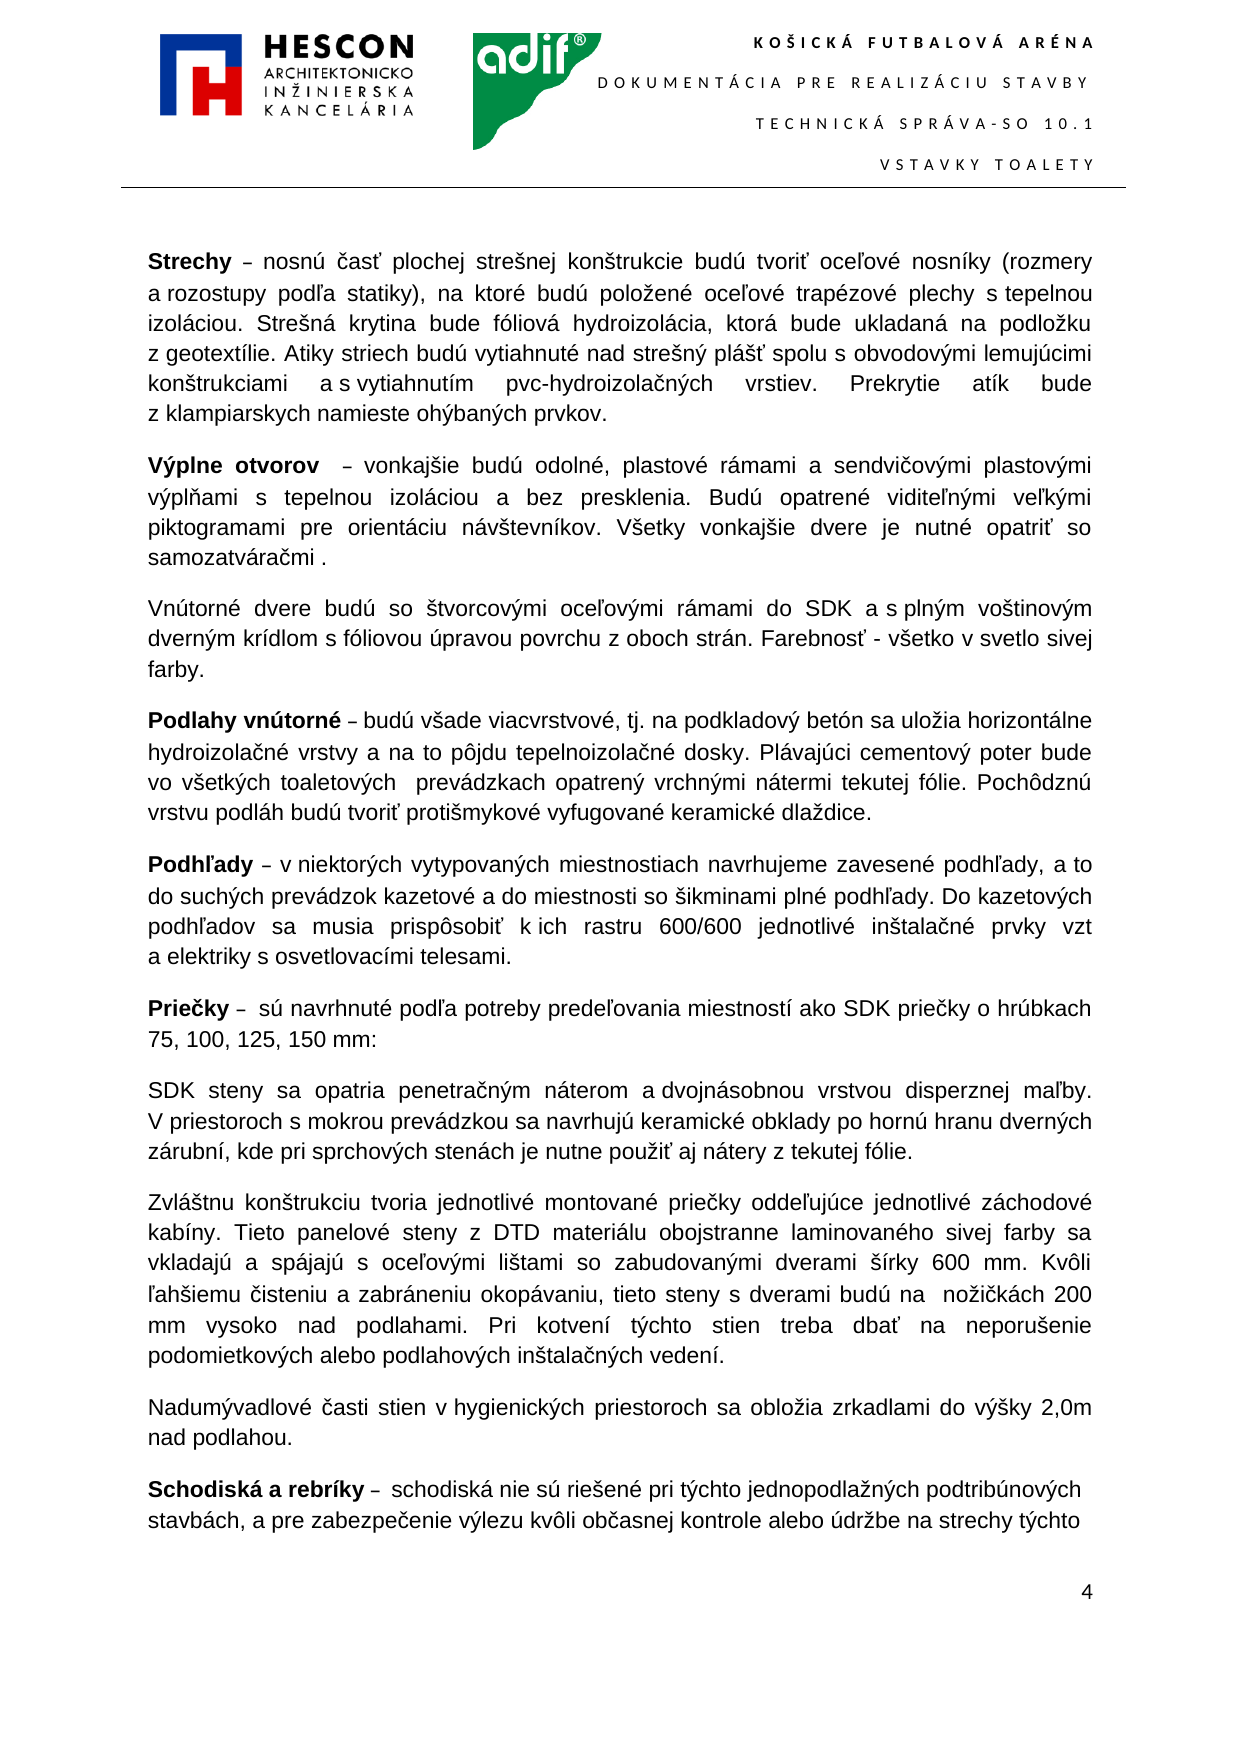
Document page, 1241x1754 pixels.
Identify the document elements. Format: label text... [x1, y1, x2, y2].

text Zvláštnu konštrukciu tvoria jednotlivé montované priečky oddeľujúce jednotlivé záchodové kabíny. Tieto panelové steny z DTD materiálu obojstranne laminovaného sivej farby sa vkladajú a spájajú s oceľovými lištami so zabudovanými dverami šírky 600 mm. Kvôli ľahšiemu čisteniu a zabráneniu okopávaniu, tieto steny s dverami budú na nožičkách 200 mm vysoko nad podlahami. Pri kotvení týchto stien treba dbať na neporušenie podomietkových alebo podlahových inštalačných vedení. [148, 1189, 1092, 1369]
text Výplne otvorov – vonkajšie budú odolné, plastové rámami a sendvičovými plastovými výplňami s tepelnou izoláciou a bez presklenia. Budú opatrené viditeľnými veľkými piktogramami pre orientáciu návštevníkov. Všetky vonkajšie dvere je nutné opatriť so samozatváračmi . [148, 451, 1092, 571]
text Vnútorné dvere budú so štvorcovými oceľovými rámami do SDK a s plným voštinovým dverným krídlom s fóliovou úpravou povrchu z oboch strán. Farebnosť - všetko v svetlo sivej farby. [148, 595, 1092, 682]
picture [160, 34, 413, 116]
text Podlahy vnútorné – budú všade viacvrstvové, tj. na podkladový betón sa uložia horizontálne hydroizolačné vrstvy a na to pôjdu tepelnoizolačné dosky. Plávajúci cementový poter bude vo všetkých toaletových prevádzkach opatrený vrchnými nátermi tekutej fólie. Pochôdznú vrstvu podláh budú tvoriť protišmykové vyfugované keramické dlaždice. [148, 707, 1092, 826]
text Strechy – nosnú časť plochej strešnej konštrukcie budú tvoriť oceľové nosníky (rozmery a rozostupy podľa statiky), na ktoré budú položené oceľové trapézové plechy s tepelnou izoláciou. Strešná krytina bude fóliová hydroizolácia, ktorá bude ukladaná na podložku z geotextílie. Atiky striech budú vytiahnuté nad strešný plášť spolu s obvodovými lemujúcimi konštrukciami a s vytiahnutím pvc-hydroizolačných vrstiev. Prekrytie atík bude z klampiarskych namieste ohýbaných prvkov. [148, 247, 1092, 427]
text Nadumývadlové časti stien v hygienických priestoroch sa obložia zrkadlami do výšky 2,0m nad podlahou. [148, 1393, 1092, 1450]
text Podhľady – v niektorých vytypovaných miestnostiach navrhujeme zavesené podhľady, a to do suchých prevádzok kazetové a do miestnosti so šikminami plné podhľady. Do kazetových podhľadov sa musia prispôsobiť k ich rastru 600/600 jednotlivé inštalačné prvky vzt a elektriky s osvetlovacími telesami. [148, 850, 1092, 969]
text Priečky – sú navrhnuté podľa potreby predeľovania miestností ako SDK priečky o hrúbkach 75, 100, 125, 150 mm: [148, 994, 1092, 1053]
text SDK steny sa opatria penetračným náterom a dvojnásobnou vrstvou disperznej maľby. V priestoroch s mokrou prevádzkou sa navrhujú keramické obklady po hornú hranu dverných zárubní, kde pri sprchových stenách je nutne použiť aj nátery z tekutej fólie. [148, 1077, 1092, 1164]
picture [473, 33, 602, 150]
